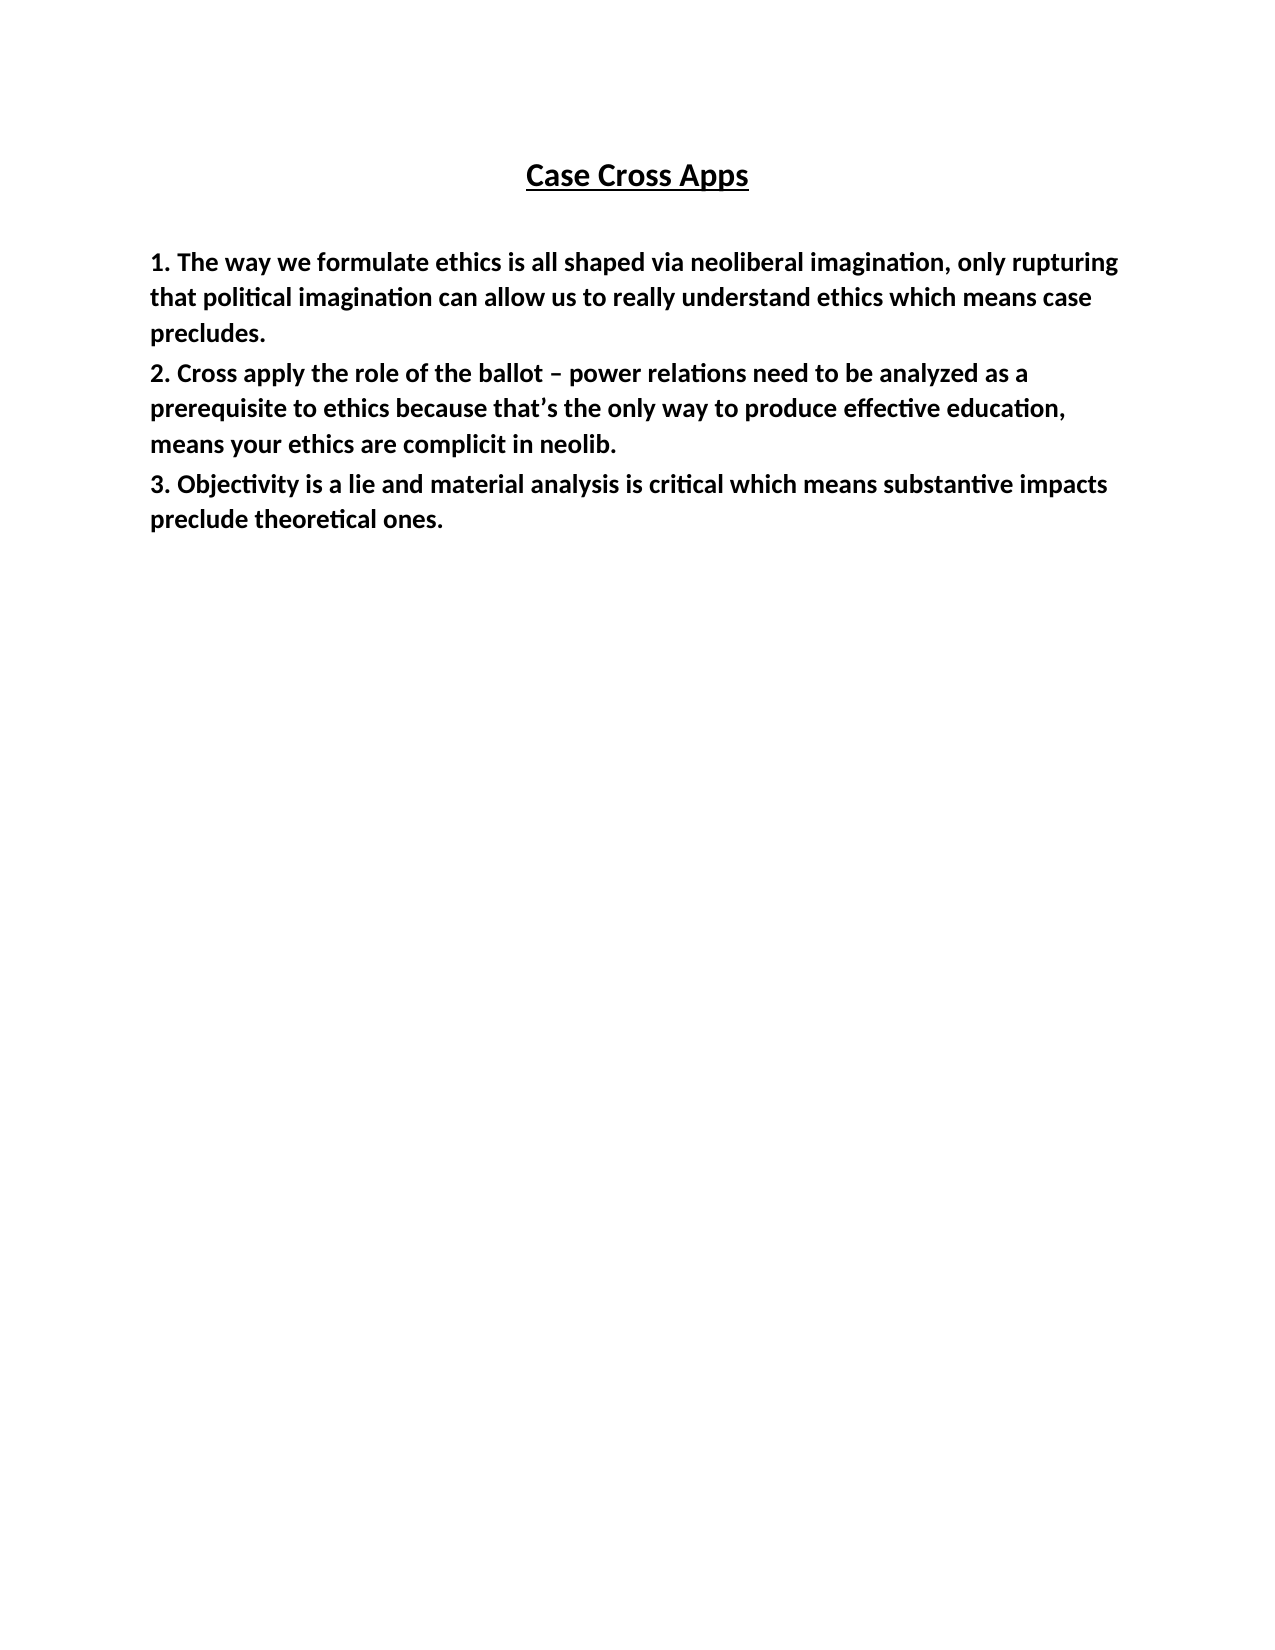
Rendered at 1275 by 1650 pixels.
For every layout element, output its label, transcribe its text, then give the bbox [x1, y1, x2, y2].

subtitle Case Cross Apps [150, 154, 1125, 195]
subtitle 2. Cross apply the role of the ballot – power relations need to be analyzed as a prerequisite to ethics because that’s the only way to produce effective education, means your ethics are complicit in neolib. [150, 356, 1125, 460]
subtitle 3. Objectivity is a lie and material analysis is critical which means substantive impacts preclude theoretical ones. [150, 467, 1125, 536]
subtitle 1. The way we formulate ethics is all shaped via neoliberal imagination, only rupturing that political imagination can allow us to really understand ethics which means case precludes. [150, 245, 1125, 349]
